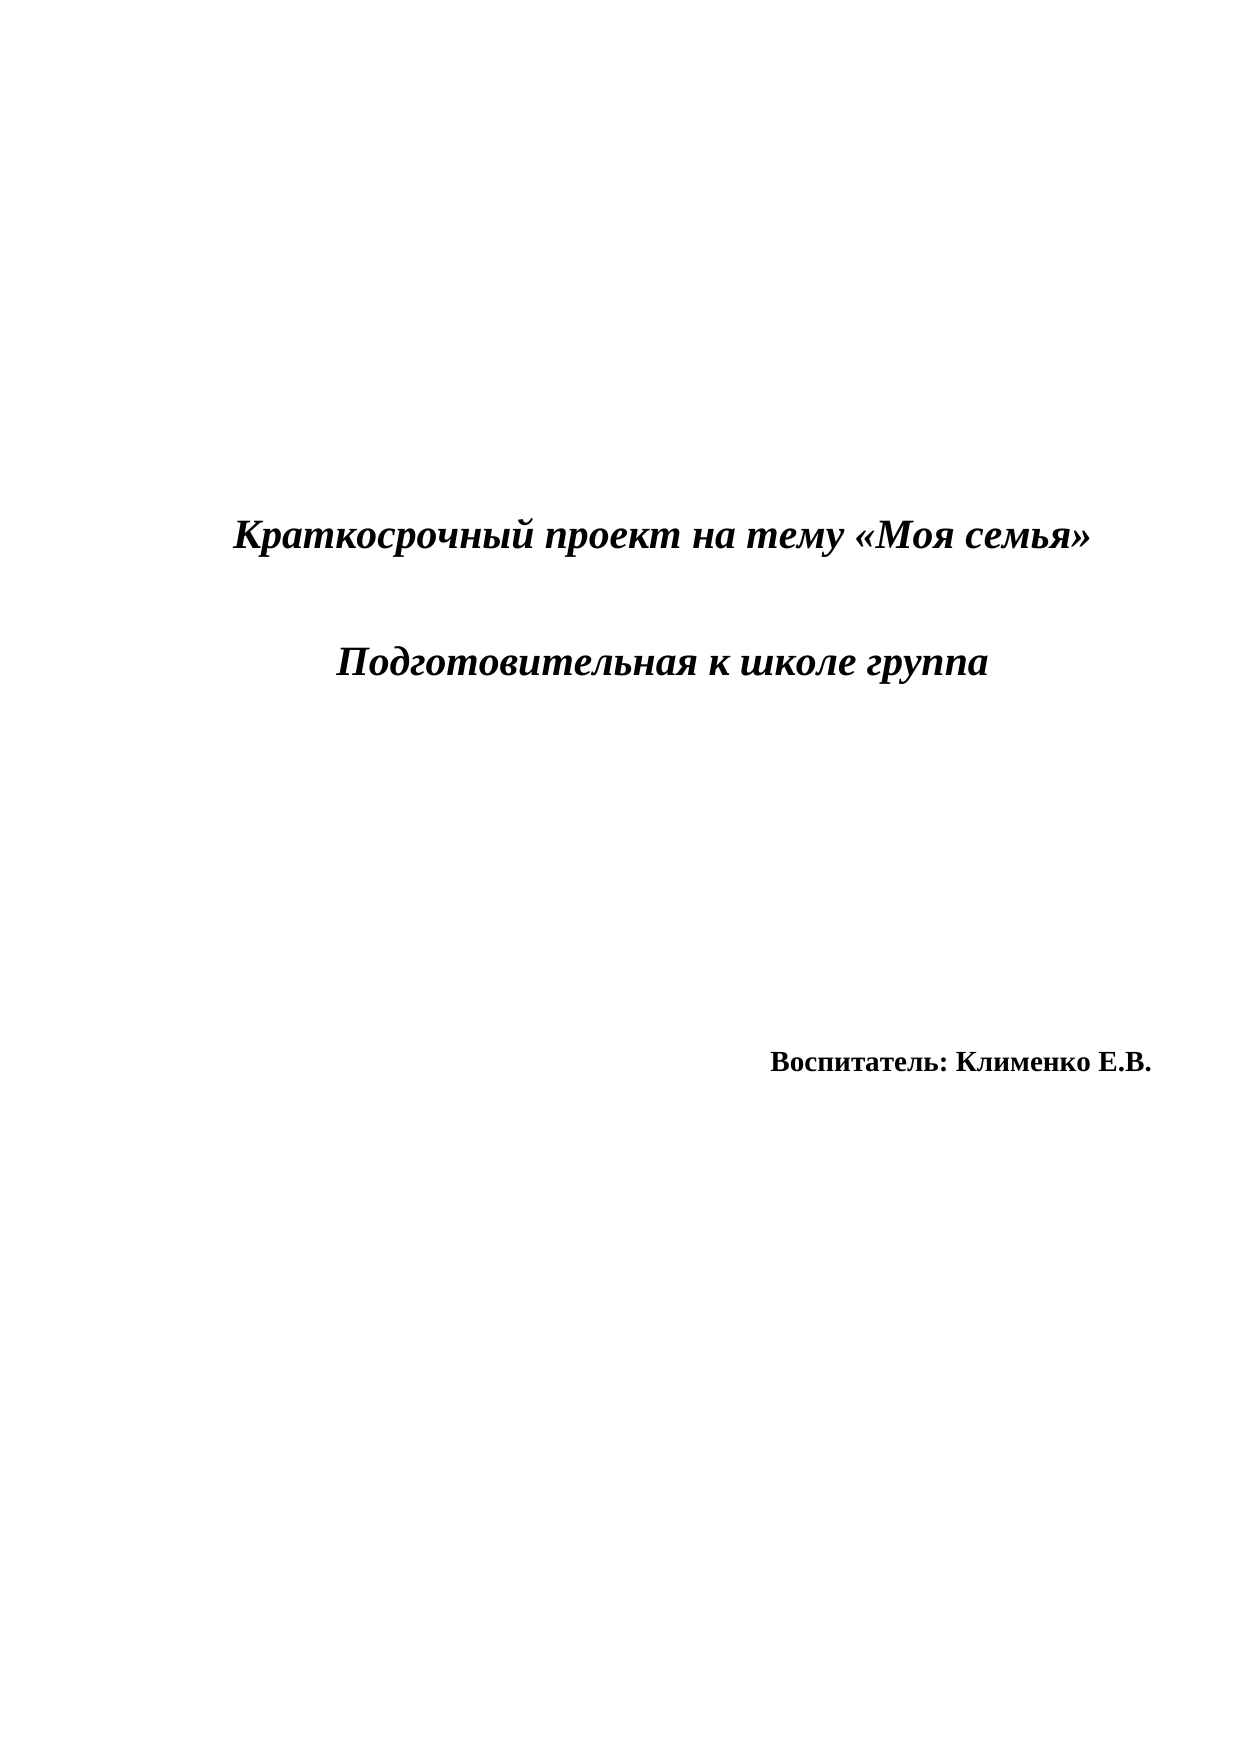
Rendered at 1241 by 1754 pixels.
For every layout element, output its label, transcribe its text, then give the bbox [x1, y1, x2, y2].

text Воспитатель: Клименко Е.В. [177, 1044, 1152, 1078]
text Подготовительная к школе группа [177, 637, 1152, 685]
text Краткосрочный проект на тему «Моя семья» [177, 510, 1152, 558]
